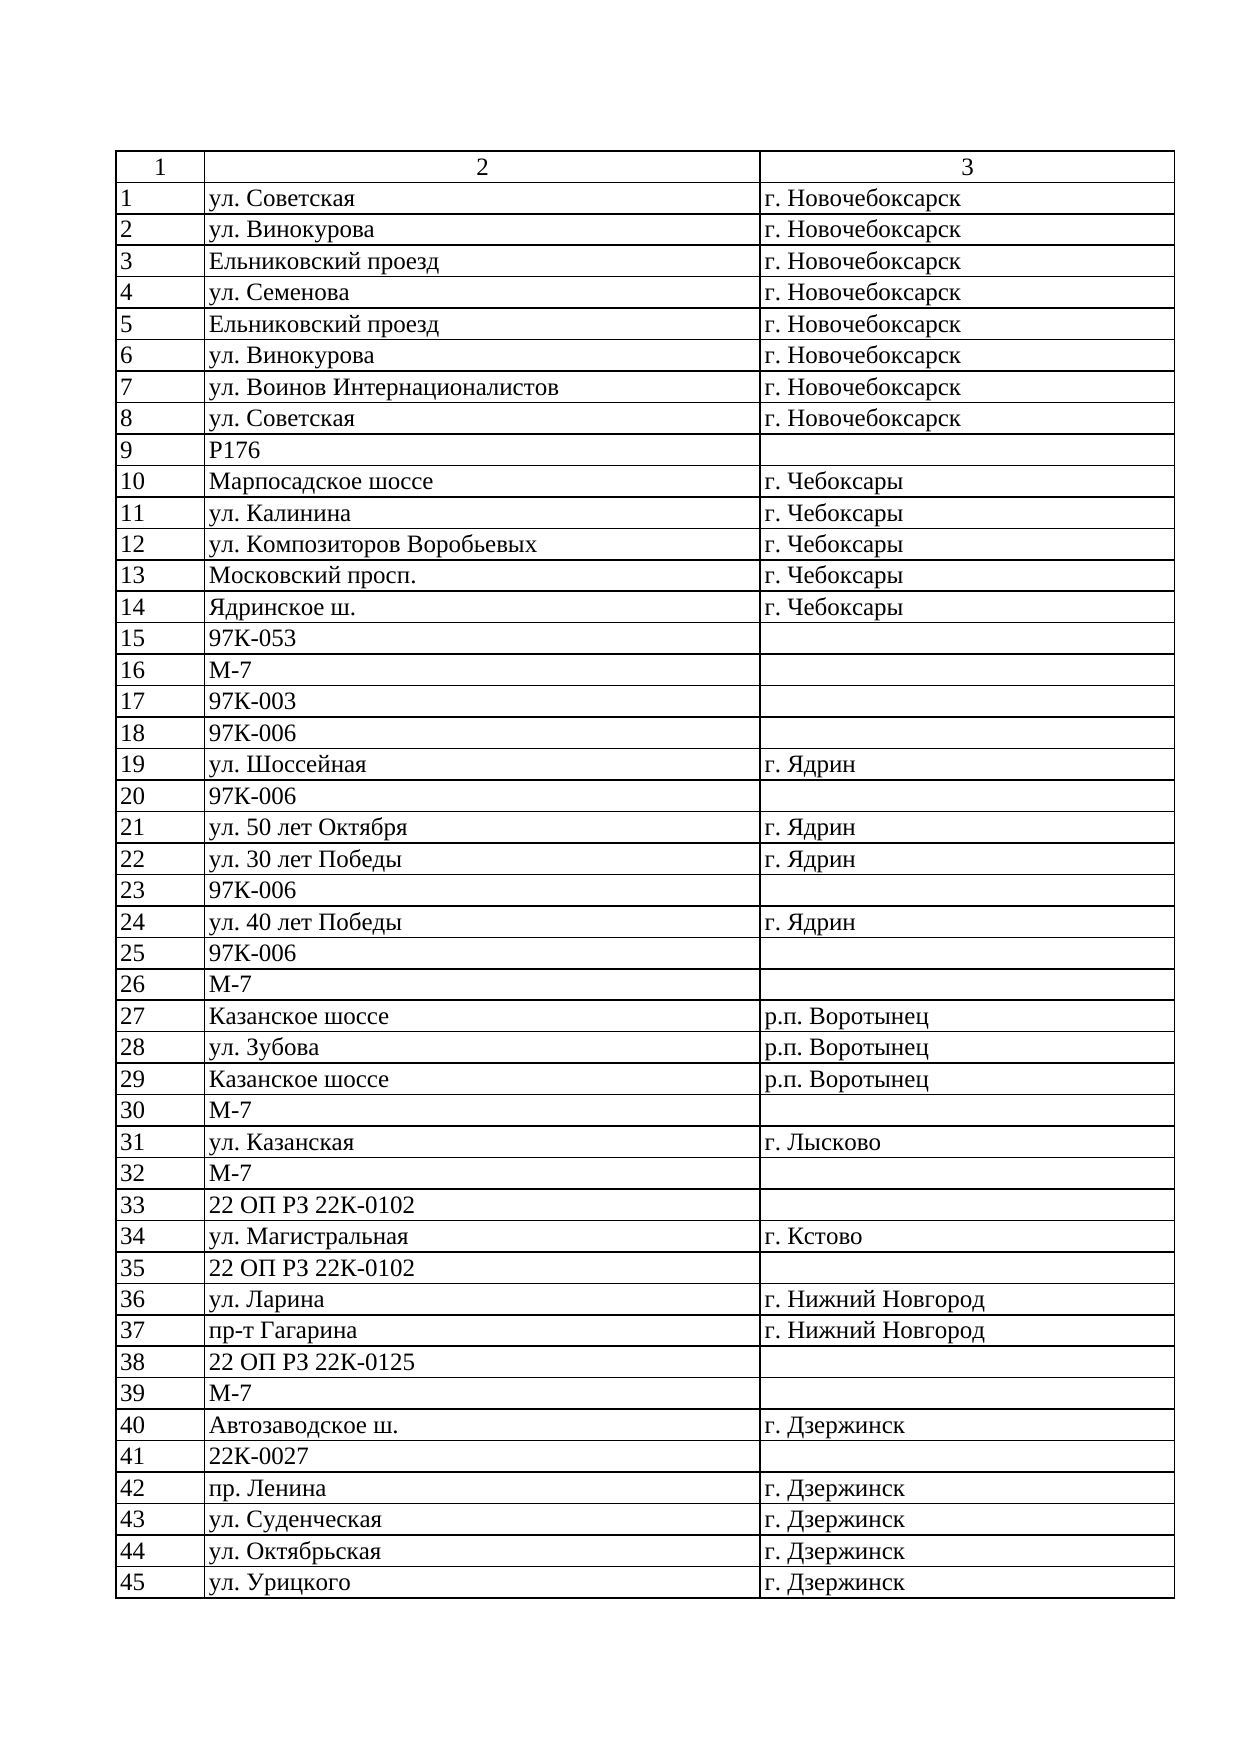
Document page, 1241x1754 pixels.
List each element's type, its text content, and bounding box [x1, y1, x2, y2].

table_cell [761, 686, 1174, 716]
table_cell 17 [117, 686, 204, 716]
table_cell М-7 [205, 655, 759, 685]
table_cell [761, 1378, 1174, 1408]
table_cell 22 ОП РЗ 22К-0102 [205, 1253, 759, 1282]
table_cell 1 [117, 152, 204, 181]
table_cell г. Чебоксары [761, 561, 1174, 590]
table_cell 44 [117, 1536, 204, 1566]
table_cell 28 [117, 1032, 204, 1062]
table_cell г. Нижний Новгород [761, 1284, 1174, 1314]
table_cell ул. Зубова [205, 1032, 759, 1062]
table_cell 43 [117, 1504, 204, 1534]
table_cell 21 [117, 812, 204, 842]
table_cell [761, 781, 1174, 811]
table_cell 33 [117, 1190, 204, 1219]
table_cell ул. Советская [205, 403, 759, 433]
table_cell 25 [117, 938, 204, 968]
table_cell 26 [117, 970, 204, 999]
table_cell ул. Октябрьская [205, 1536, 759, 1566]
table_cell ул. Семенова [205, 277, 759, 307]
table_cell 8 [117, 403, 204, 433]
table_cell Московский просп. [205, 561, 759, 590]
table_cell Ельниковский проезд [205, 309, 759, 339]
table_cell 22 ОП РЗ 22К-0125 [205, 1347, 759, 1377]
table_cell ул. Шоссейная [205, 749, 759, 779]
table_cell 23 [117, 875, 204, 905]
table_cell 2 [117, 215, 204, 244]
table_cell Казанское шоссе [205, 1001, 759, 1031]
table_cell 30 [117, 1095, 204, 1125]
table_cell ул. Урицкого [205, 1567, 759, 1597]
table_cell 97К-003 [205, 686, 759, 716]
table_cell 41 [117, 1441, 204, 1471]
table_cell г. Дзержинск [761, 1473, 1174, 1503]
table_cell г. Новочебоксарск [761, 277, 1174, 307]
table_cell Казанское шоссе [205, 1064, 759, 1094]
table_cell г. Новочебоксарск [761, 372, 1174, 402]
table_cell 29 [117, 1064, 204, 1094]
table_cell 1 [117, 183, 204, 213]
table_cell 9 [117, 435, 204, 464]
table_cell г. Дзержинск [761, 1536, 1174, 1566]
table_cell 22 ОП РЗ 22К-0102 [205, 1190, 759, 1219]
table_cell 19 [117, 749, 204, 779]
table_cell 4 [117, 277, 204, 307]
table_cell 97К-006 [205, 781, 759, 811]
table_cell [761, 875, 1174, 905]
table_cell г. Ядрин [761, 907, 1174, 936]
table_cell 97К-006 [205, 938, 759, 968]
table_cell г. Новочебоксарск [761, 340, 1174, 370]
table_cell Р176 [205, 435, 759, 464]
table_cell 22К-0027 [205, 1441, 759, 1471]
table_cell 36 [117, 1284, 204, 1314]
table_cell 15 [117, 623, 204, 653]
table_cell 5 [117, 309, 204, 339]
table_cell г. Нижний Новгород [761, 1316, 1174, 1345]
table_cell 13 [117, 561, 204, 590]
table_cell 97К-053 [205, 623, 759, 653]
table_cell Ядринское ш. [205, 592, 759, 622]
table_cell г. Чебоксары [761, 498, 1174, 527]
table_cell р.п. Воротынец [761, 1064, 1174, 1094]
table_cell 3 [761, 152, 1174, 181]
table_cell г. Чебоксары [761, 529, 1174, 559]
table_cell г. Новочебоксарск [761, 309, 1174, 339]
table_cell ул. 30 лет Победы [205, 844, 759, 873]
table_cell 38 [117, 1347, 204, 1377]
table_cell г. Ядрин [761, 844, 1174, 873]
table_cell ул. 40 лет Победы [205, 907, 759, 936]
table_cell [761, 1347, 1174, 1377]
table_cell [761, 1253, 1174, 1282]
table_cell г. Дзержинск [761, 1567, 1174, 1597]
table_cell г. Чебоксары [761, 466, 1174, 496]
table_cell ул. Винокурова [205, 215, 759, 244]
table_cell 34 [117, 1221, 204, 1251]
table_cell [761, 938, 1174, 968]
table_cell 18 [117, 718, 204, 748]
table_cell 16 [117, 655, 204, 685]
table_cell ул. Казанская [205, 1127, 759, 1157]
table_cell [761, 970, 1174, 999]
table_cell ул. Композиторов Воробьевых [205, 529, 759, 559]
table_cell ул. Ларина [205, 1284, 759, 1314]
table_cell р.п. Воротынец [761, 1001, 1174, 1031]
table_cell ул. Советская [205, 183, 759, 213]
table_cell Ельниковский проезд [205, 246, 759, 276]
table_cell ул. Калинина [205, 498, 759, 527]
table_cell 97К-006 [205, 718, 759, 748]
table_cell М-7 [205, 1158, 759, 1188]
table_cell 97К-006 [205, 875, 759, 905]
table_cell [761, 655, 1174, 685]
table_cell 7 [117, 372, 204, 402]
table_cell г. Кстово [761, 1221, 1174, 1251]
table_cell ул. Воинов Интернационалистов [205, 372, 759, 402]
table_cell 35 [117, 1253, 204, 1282]
table_cell М-7 [205, 1378, 759, 1408]
table_cell г. Дзержинск [761, 1504, 1174, 1534]
table_cell [761, 1095, 1174, 1125]
table_cell р.п. Воротынец [761, 1032, 1174, 1062]
table_cell 24 [117, 907, 204, 936]
table_cell 14 [117, 592, 204, 622]
table_cell 2 [205, 152, 759, 181]
table_cell М-7 [205, 970, 759, 999]
table_cell 11 [117, 498, 204, 527]
table_cell ул. 50 лет Октября [205, 812, 759, 842]
table_cell [761, 1190, 1174, 1219]
table_cell 22 [117, 844, 204, 873]
table_cell 45 [117, 1567, 204, 1597]
table_cell г. Лысково [761, 1127, 1174, 1157]
table_cell г. Чебоксары [761, 592, 1174, 622]
table_cell 27 [117, 1001, 204, 1031]
table_cell 12 [117, 529, 204, 559]
table_cell 37 [117, 1316, 204, 1345]
table_cell [761, 718, 1174, 748]
table_cell Марпосадское шоссе [205, 466, 759, 496]
table_cell [761, 623, 1174, 653]
table_cell 40 [117, 1410, 204, 1440]
table_cell ул. Суденческая [205, 1504, 759, 1534]
table_cell 31 [117, 1127, 204, 1157]
table_cell 3 [117, 246, 204, 276]
table_cell 42 [117, 1473, 204, 1503]
table_cell Автозаводское ш. [205, 1410, 759, 1440]
table_cell ул. Винокурова [205, 340, 759, 370]
table_cell [761, 435, 1174, 464]
table_cell г. Новочебоксарск [761, 183, 1174, 213]
table_cell [761, 1158, 1174, 1188]
table_cell 32 [117, 1158, 204, 1188]
table_cell г. Новочебоксарск [761, 215, 1174, 244]
table_cell [761, 1441, 1174, 1471]
table_cell пр-т Гагарина [205, 1316, 759, 1345]
table_cell 6 [117, 340, 204, 370]
table_cell г. Ядрин [761, 812, 1174, 842]
table_cell г. Ядрин [761, 749, 1174, 779]
table_cell г. Новочебоксарск [761, 246, 1174, 276]
table_cell пр. Ленина [205, 1473, 759, 1503]
table_cell М-7 [205, 1095, 759, 1125]
table_cell ул. Магистральная [205, 1221, 759, 1251]
table_cell г. Дзержинск [761, 1410, 1174, 1440]
table_cell 20 [117, 781, 204, 811]
table_cell г. Новочебоксарск [761, 403, 1174, 433]
table_cell 39 [117, 1378, 204, 1408]
table_cell 10 [117, 466, 204, 496]
